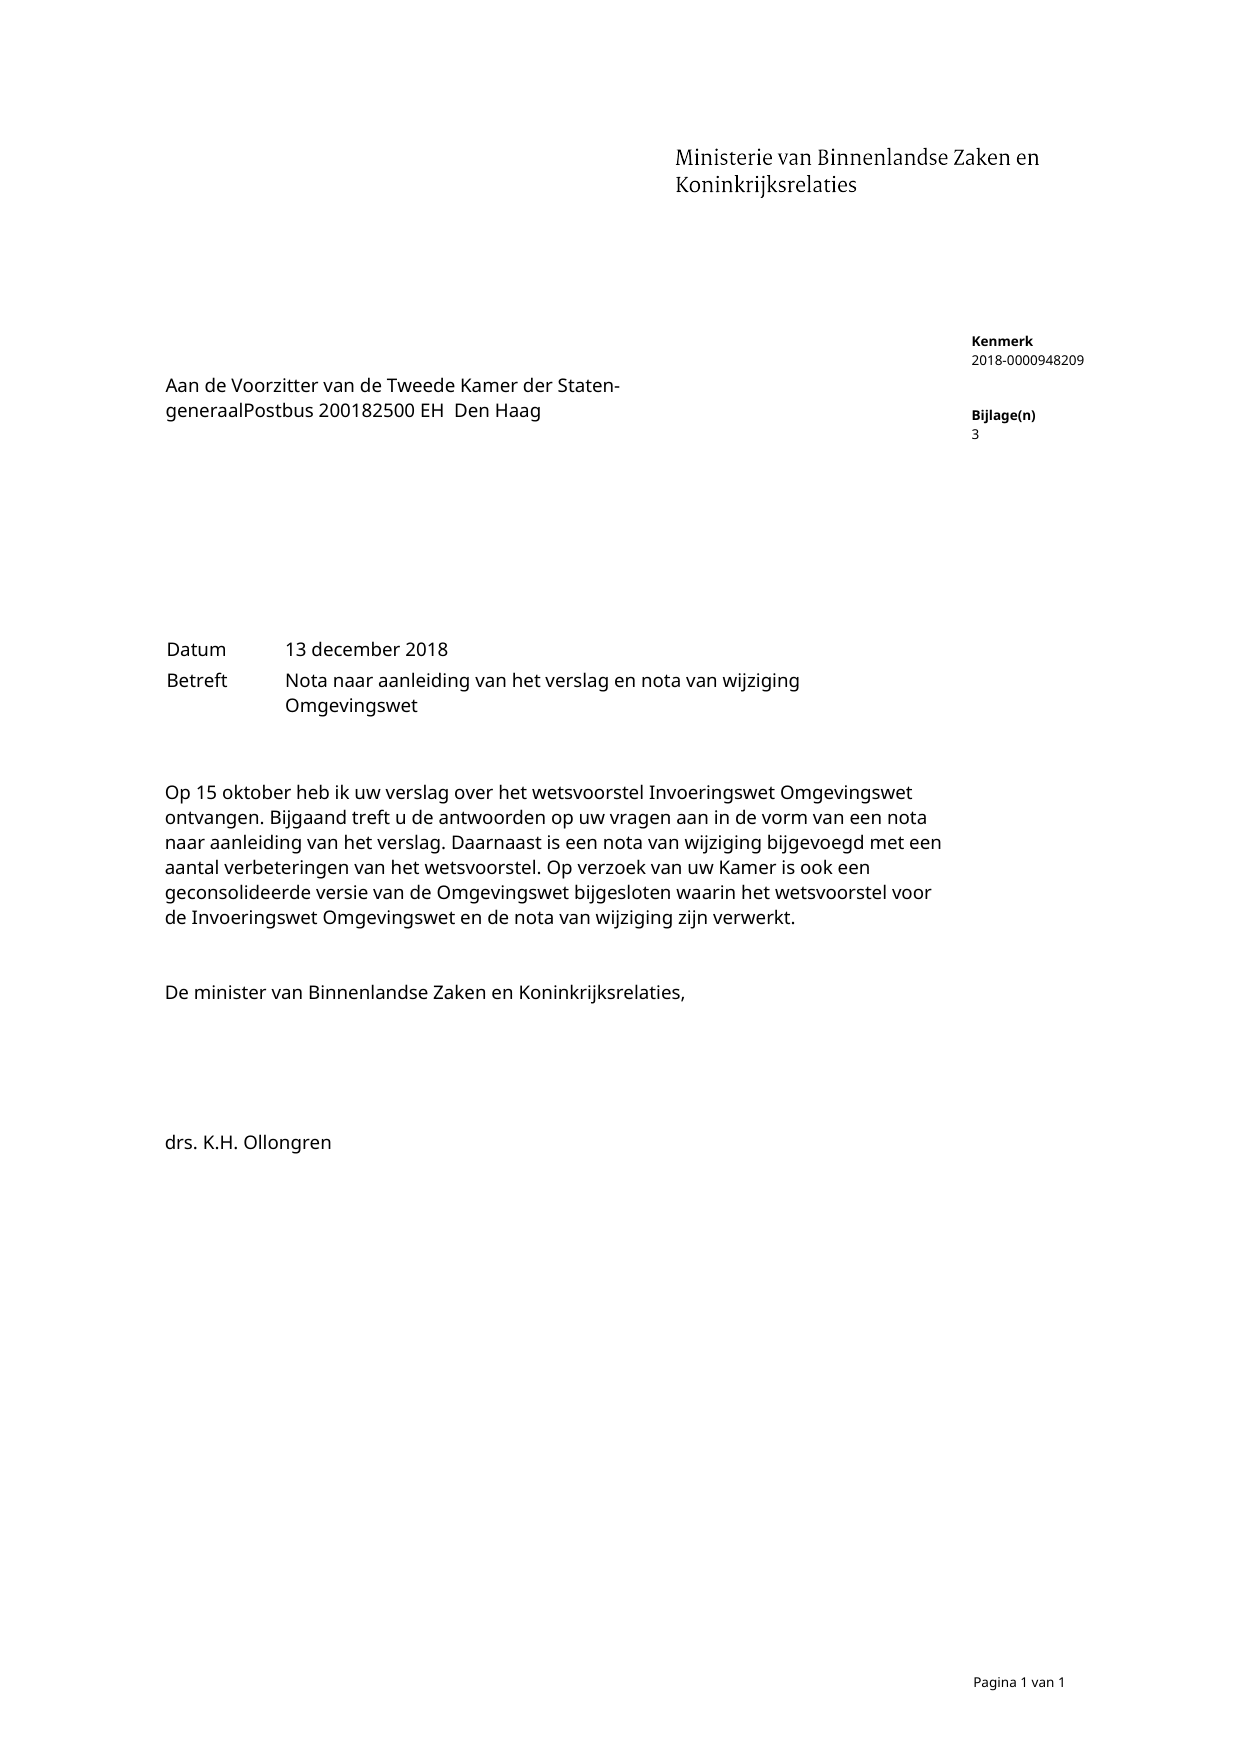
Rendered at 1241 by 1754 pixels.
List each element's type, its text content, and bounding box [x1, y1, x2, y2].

picture [658, 0, 1043, 260]
text Op 15 oktober heb ik uw verslag over het wetsvoorstel Invoeringswet Omgevingswet ontvangen. Bijgaand treft u de antwoorden op uw vragen aan in de vorm van een nota naar aanleiding van het verslag. Daarnaast is een nota van wijziging bijgevoegd met een aantal verbeteringen van het wetsvoorstel. Op verzoek van uw Kamer is ook een geconsolideerde versie van de Omgevingswet bijgesloten waarin het wetsvoorstel voor de Invoeringswet Omgevingswet en de nota van wijziging zijn verwerkt. [164, 779, 946, 929]
text De minister van Binnenlandse Zaken en Koninkrijksrelaties, [164, 979, 946, 1004]
text drs. K.H. Ollongren [164, 1129, 946, 1154]
